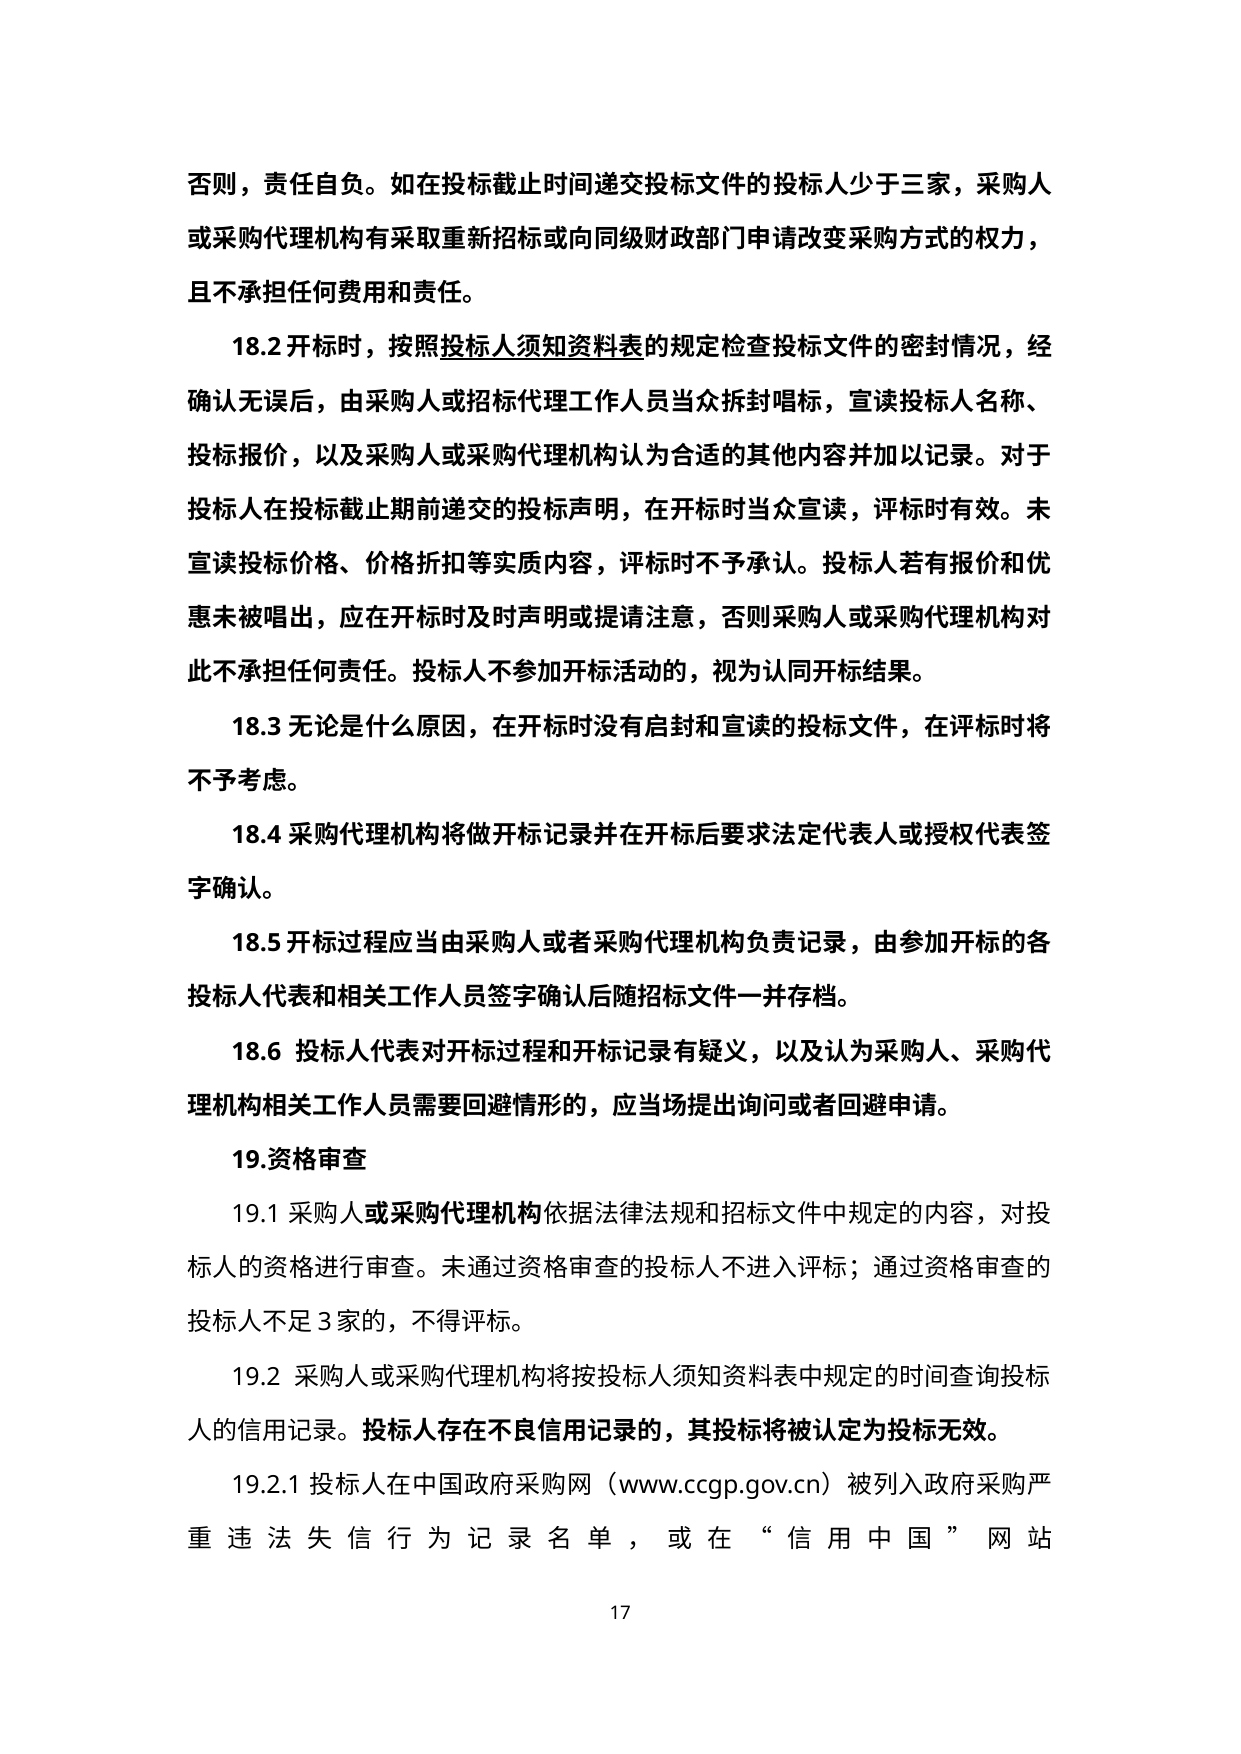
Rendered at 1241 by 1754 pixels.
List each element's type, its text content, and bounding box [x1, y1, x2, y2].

text 18.3 无论是什么原因，在开标时没有启封和宣读的投标文件，在评标时将不予考虑。 [187, 692, 1053, 800]
text 19.2 采购人或采购代理机构将按投标人须知资料表中规定的时间查询投标人的信用记录。投标人存在不良信用记录的，其投标将被认定为投标无效。 [187, 1342, 1053, 1450]
subtitle 19.资格审查 [187, 1125, 1053, 1179]
text 19.1 采购人或采购代理机构依据法律法规和招标文件中规定的内容，对投标人的资格进行审查。未通过资格审查的投标人不进入评标；通过资格审查的投标人不足3家的，不得评标。 [187, 1179, 1053, 1342]
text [187, 1450, 1053, 1558]
text 18.5开标过程应当由采购人或者采购代理机构负责记录，由参加开标的各投标人代表和相关工作人员签字确认后随招标文件一并存档。 [187, 908, 1053, 1017]
text 18.2开标时，按照投标人须知资料表的规定检查投标文件的密封情况，经确认无误后，由采购人或招标代理工作人员当众拆封唱标，宣读投标人名称、投标报价，以及采购人或采购代理机构认为合适的其他内容并加以记录。对于投标人在投标截止期前递交的投标声明，在开标时当众宣读，评标时有效。未宣读投标价格、价格折扣等实质内容，评标时不予承认。投标人若有报价和优惠未被唱出，应在开标时及时声明或提请注意，否则采购人或采购代理机构对此不承担任何责任。投标人不参加开标活动的，视为认同开标结果。 [187, 312, 1053, 692]
text 18.4 采购代理机构将做开标记录并在开标后要求法定代表人或授权代表签字确认。 [187, 800, 1053, 908]
text 18.6 投标人代表对开标过程和开标记录有疑义，以及认为采购人、采购代理机构相关工作人员需要回避情形的，应当场提出询问或者回避申请。 [187, 1017, 1053, 1125]
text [187, 150, 1053, 312]
